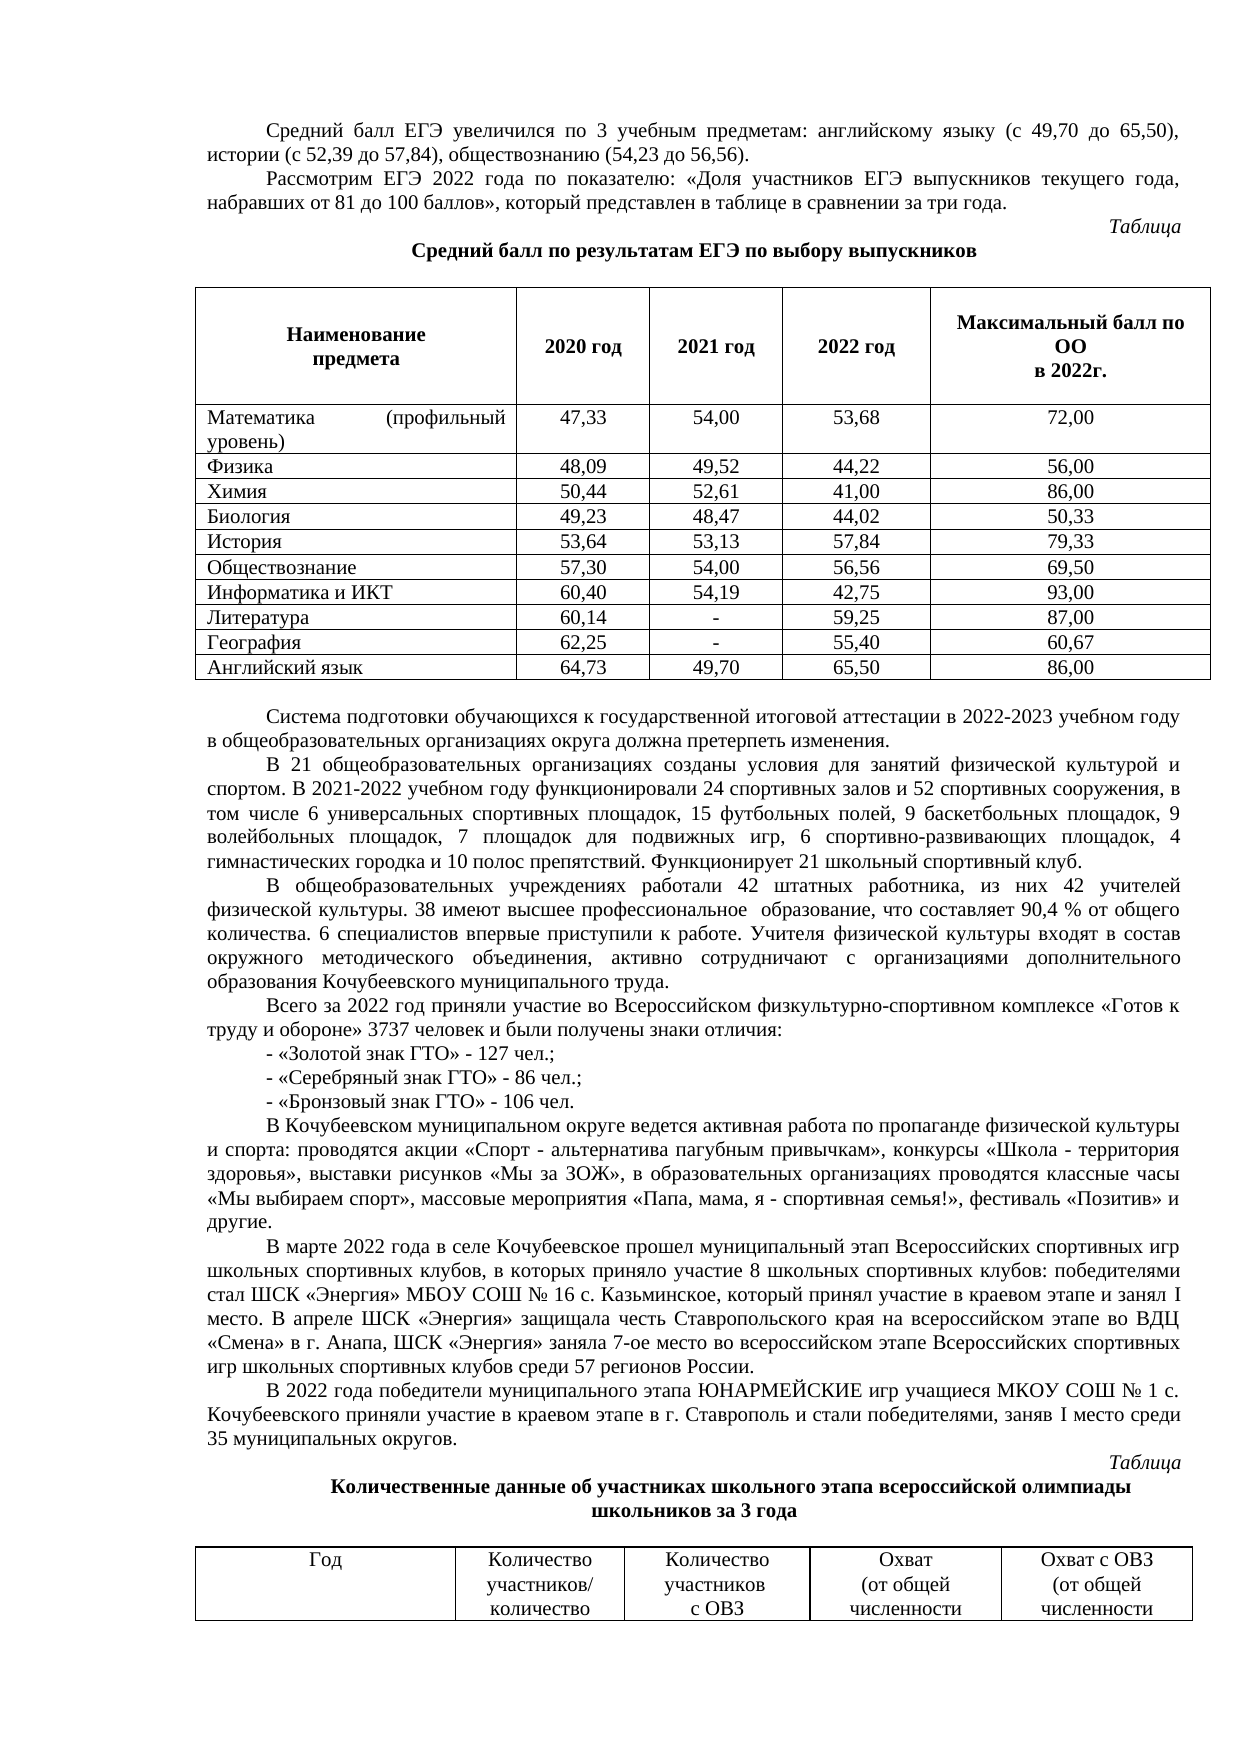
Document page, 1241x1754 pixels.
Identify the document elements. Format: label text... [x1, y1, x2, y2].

table_cell 60,67 [931, 630, 1210, 654]
table_cell 44,22 [783, 454, 930, 478]
table_cell 72,00 [931, 405, 1210, 453]
table_cell 49,52 [650, 454, 782, 478]
table_header Год [196, 1548, 455, 1619]
table_cell 47,33 [517, 405, 649, 453]
table_cell Информатика и ИКТ [196, 580, 516, 604]
table_cell 62,25 [517, 630, 649, 654]
table_cell Математика (профильный уровень) [196, 405, 516, 453]
table_cell 54,00 [650, 405, 782, 453]
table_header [456, 1548, 624, 1619]
table_cell 50,33 [931, 504, 1210, 528]
table_cell 53,68 [783, 405, 930, 453]
table_cell 53,64 [517, 530, 649, 553]
table_cell 56,56 [783, 555, 930, 579]
table_cell 48,09 [517, 454, 649, 478]
table_header 2021 год [650, 288, 782, 404]
table_cell 56,00 [931, 454, 1210, 478]
table_cell 60,14 [517, 605, 649, 629]
table_cell 55,40 [783, 630, 930, 654]
table_cell 49,70 [650, 655, 782, 679]
text - «Золотой знак ГТО» - 127 чел.; [207, 1041, 1181, 1065]
table_cell 50,44 [517, 479, 649, 503]
table_cell 41,00 [783, 479, 930, 503]
table_cell Обществознание [196, 555, 516, 579]
table_cell - [650, 630, 782, 654]
table_cell 57,84 [783, 530, 930, 553]
table_cell География [196, 630, 516, 654]
table_cell 86,00 [931, 655, 1210, 679]
table_cell 87,00 [931, 605, 1210, 629]
text Таблица [207, 1450, 1181, 1474]
table_cell 48,47 [650, 504, 782, 528]
text - «Серебряный знак ГТО» - 86 чел.; [207, 1065, 1181, 1089]
table_header Максимальный балл по ОО в 2022г. [931, 288, 1210, 404]
table_cell 57,30 [517, 555, 649, 579]
table_cell 42,75 [783, 580, 930, 604]
table_cell История [196, 530, 516, 553]
table_cell Химия [196, 479, 516, 503]
table_cell - [650, 605, 782, 629]
table_cell 65,50 [783, 655, 930, 679]
text Таблица [207, 214, 1181, 238]
table_cell Английский язык [196, 655, 516, 679]
text Количественные данные об участниках школьного этапа всероссийской олимпиады школьников за 3 года [207, 1474, 1181, 1522]
table_cell 86,00 [931, 479, 1210, 503]
table_cell 52,61 [650, 479, 782, 503]
table_cell 93,00 [931, 580, 1210, 604]
text Всего за 2022 год приняли участие во Всероссийском физкультурно-спортивном комплексе «Готов к труду и обороне» 3737 человек и были получены знаки отличия: [207, 993, 1181, 1041]
table_cell 54,19 [650, 580, 782, 604]
text - «Бронзовый знак ГТО» - 106 чел. [207, 1089, 1181, 1113]
text Средний балл по результатам ЕГЭ по выбору выпускников [207, 238, 1181, 262]
text В 2022 года победители муниципального этапа ЮНАРМЕЙСКИЕ игр учащиеся МКОУ СОШ № 1 с. Кочубеевского приняли участие в краевом этапе в г. Ставрополь и стали победителями, заняв I место среди 35 муниципальных округов. [207, 1378, 1181, 1450]
table_cell 53,13 [650, 530, 782, 553]
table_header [625, 1548, 809, 1619]
text Система подготовки обучающихся к государственной итоговой аттестации в 2022-2023 учебном году в общеобразовательных организациях округа должна претерпеть изменения. [207, 704, 1181, 752]
table_cell 64,73 [517, 655, 649, 679]
table_cell 54,00 [650, 555, 782, 579]
table_cell 60,40 [517, 580, 649, 604]
table_cell 44,02 [783, 504, 930, 528]
text В Кочубеевском муниципальном округе ведется активная работа по пропаганде физической культуры и спорта: проводятся акции «Спорт - альтернатива пагубным привычкам», конкурсы «Школа - территория здоровья», выставки рисунков «Мы за ЗОЖ», в образовательных организациях проводятся классные часы «Мы выбираем спорт», массовые мероприятия «Папа, мама, я - спортивная семья!», фестиваль «Позитив» и другие. [207, 1113, 1181, 1233]
table_cell 59,25 [783, 605, 930, 629]
table_cell 69,50 [931, 555, 1210, 579]
table_header 2022 год [783, 288, 930, 404]
table_cell Физика [196, 454, 516, 478]
table_cell 79,33 [931, 530, 1210, 553]
text В 21 общеобразовательных организациях созданы условия для занятий физической культурой и спортом. В 2021-2022 учебном году функционировали 24 спортивных залов и 52 спортивных сооружения, в том числе 6 универсальных спортивных площадок, 15 футбольных полей, 9 баскетбольных площадок, 9 волейбольных площадок, 7 площадок для подвижных игр, 6 спортивно-развивающих площадок, 4 гимнастических городка и 10 полос препятствий. Функционирует 21 школьный спортивный клуб. [207, 752, 1181, 873]
table_header 2020 год [517, 288, 649, 404]
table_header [1002, 1548, 1192, 1619]
table_cell Биология [196, 504, 516, 528]
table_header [811, 1548, 1001, 1619]
table_cell 49,23 [517, 504, 649, 528]
text Рассмотрим ЕГЭ 2022 года по показателю: «Доля участников ЕГЭ выпускников текущего года, набравших от 81 до 100 баллов», который представлен в таблице в сравнении за три года. [207, 166, 1181, 214]
text В общеобразовательных учреждениях работали 42 штатных работника, из них 42 учителей физической культуры. 38 имеют высшее профессиональное образование, что составляет 90,4 % от общего количества. 6 специалистов впервые приступили к работе. Учителя физической культуры входят в состав окружного методического объединения, активно сотрудничают с организациями дополнительного образования Кочубеевского муниципального труда. [207, 873, 1181, 993]
text В марте 2022 года в селе Кочубеевское прошел муниципальный этап Всероссийских спортивных игр школьных спортивных клубов, в которых приняло участие 8 школьных спортивных клубов: победителями стал ШСК «Энергия» МБОУ СОШ № 16 с. Казьминское, который принял участие в краевом этапе и занял I место. В апреле ШСК «Энергия» защищала честь Ставропольского края на всероссийском этапе во ВДЦ «Смена» в г. Анапа, ШСК «Энергия» заняла 7-ое место во всероссийском этапе Всероссийских спортивных игр школьных спортивных клубов среди 57 регионов России. [207, 1233, 1181, 1378]
table_cell Литература [196, 605, 516, 629]
table_header Наименование предмета [196, 288, 516, 404]
text Средний балл ЕГЭ увеличился по 3 учебным предметам: английскому языку (с 49,70 до 65,50), истории (с 52,39 до 57,84), обществознанию (54,23 до 56,56). [207, 118, 1181, 166]
